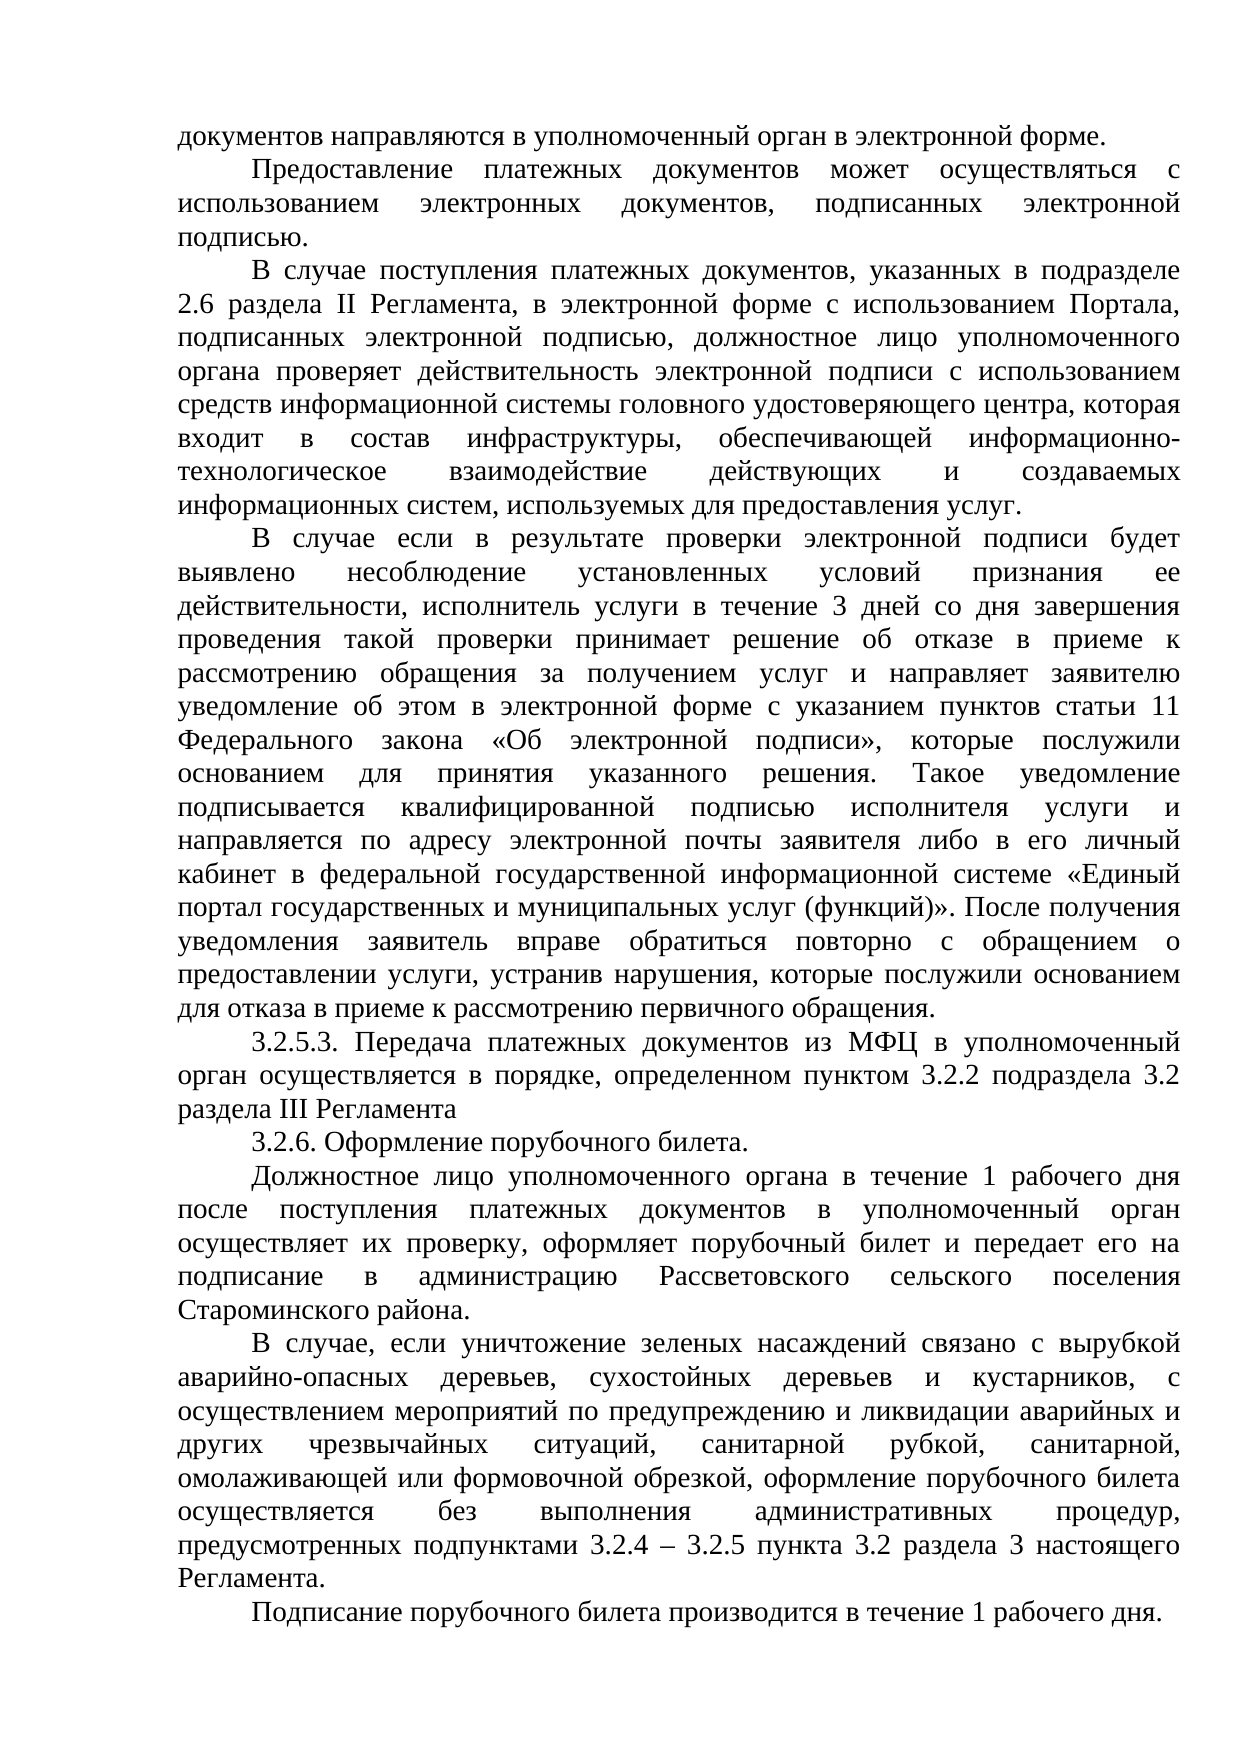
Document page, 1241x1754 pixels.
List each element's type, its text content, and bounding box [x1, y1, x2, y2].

text В случае если в результате проверки электронной подписи будет выявлено несоблюдение установленных условий признания ее действительности, исполнитель услуги в течение 3 дней со дня завершения проведения такой проверки принимает решение об отказе в приеме к рассмотрению обращения за получением услуг и направляет заявителю уведомление об этом в электронной форме с указанием пунктов статьи 11 Федерального закона «Об электронной подписи», которые послужили основанием для принятия указанного решения. Такое уведомление подписывается квалифицированной подписью исполнителя услуги и направляется по адресу электронной почты заявителя либо в его личный кабинет в федеральной государственной информационной системе «Единый портал государственных и муниципальных услуг (функций)». После получения уведомления заявитель вправе обратиться повторно с обращением о предоставлении услуги, устранив нарушения, которые послужили основанием для отказа в приеме к рассмотрению первичного обращения. [177, 521, 1181, 1024]
text В случае, если уничтожение зеленых насаждений связано с вырубкой аварийно-опасных деревьев, сухостойных деревьев и кустарников, с осуществлением мероприятий по предупреждению и ликвидации аварийных и других чрезвычайных ситуаций, санитарной рубкой, санитарной, омолаживающей или формовочной обрезкой, оформление порубочного билета осуществляется без выполнения административных процедур, предусмотренных подпунктами 3.2.4 – 3.2.5 пункта 3.2 раздела 3 настоящего Регламента. [177, 1326, 1181, 1594]
text Предоставление платежных документов может осуществляться с использованием электронных документов, подписанных электронной подписью. [177, 152, 1181, 252]
text Подписание порубочного билета производится в течение 1 рабочего дня. [177, 1594, 1181, 1627]
text Должностное лицо уполномоченного органа в течение 1 рабочего дня после поступления платежных документов в уполномоченный орган осуществляет их проверку, оформляет порубочный билет и передает его на подписание в администрацию Рассветовского сельского поселения Староминского района. [177, 1158, 1181, 1326]
text В случае поступления платежных документов, указанных в подразделе 2.6 раздела II Регламента, в электронной форме с использованием Портала, подписанных электронной подписью, должностное лицо уполномоченного органа проверяет действительность электронной подписи с использованием средств информационной системы головного удостоверяющего центра, которая входит в состав инфраструктуры, обеспечивающей информационно-технологическое взаимодействие действующих и создаваемых информационных систем, используемых для предоставления услуг. [177, 252, 1181, 521]
text 3.2.5.3. Передача платежных документов из МФЦ в уполномоченный орган осуществляется в порядке, определенном пунктом 3.2.2 подраздела 3.2 раздела III Регламента [177, 1024, 1181, 1124]
text 3.2.6. Оформление порубочного билета. [177, 1124, 1181, 1158]
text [177, 118, 1181, 152]
